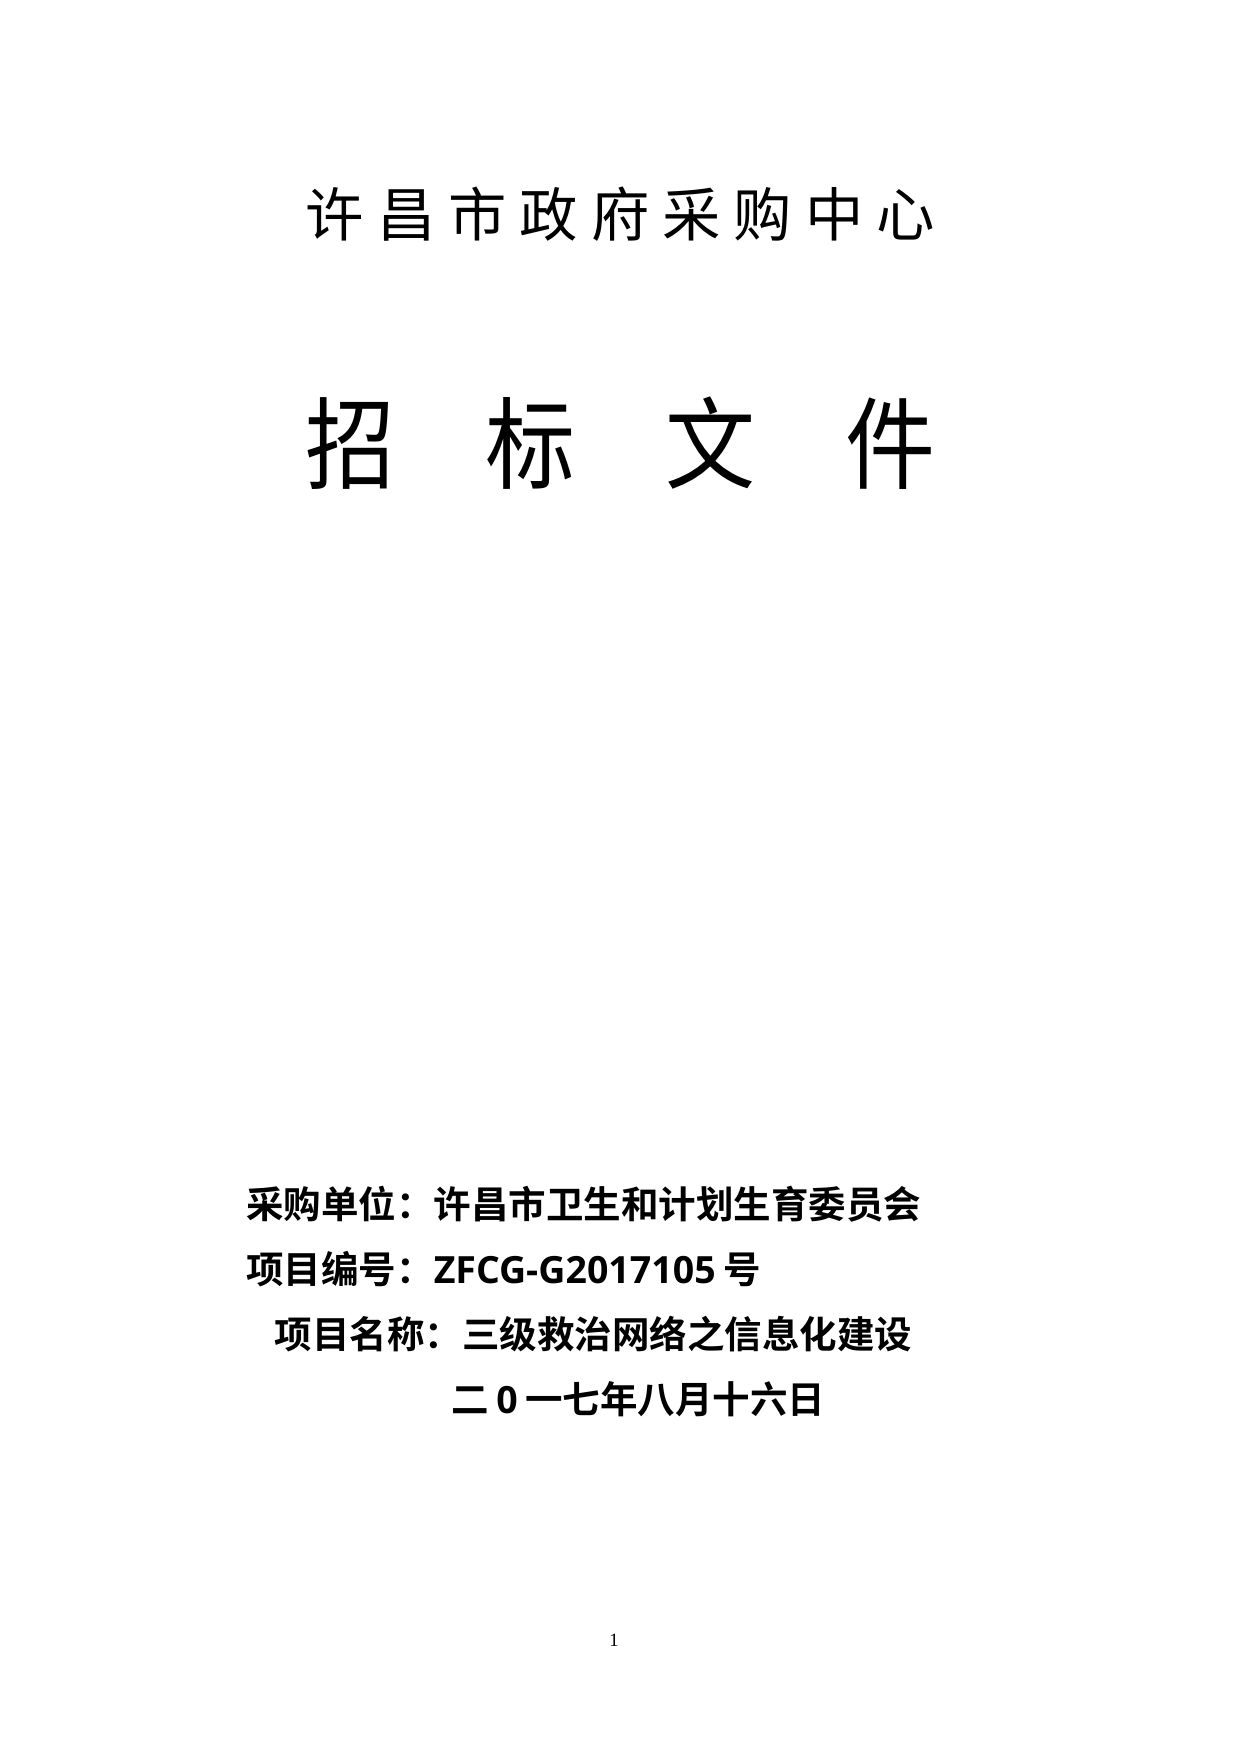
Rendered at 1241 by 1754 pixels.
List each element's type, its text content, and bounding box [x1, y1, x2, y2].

text 招 标 文 件 [187, 357, 1053, 519]
text 项目编号：ZFCG-G2017105号 [187, 1234, 1053, 1299]
text 项目名称：三级救治网络之信息化建设 [255, 1299, 1053, 1364]
text 二0一七年八月十六日 [451, 1364, 1053, 1429]
text 采购单位：许昌市卫生和计划生育委员会 [187, 1169, 1053, 1234]
text 许 昌 市 政 府 采 购 中 心 [187, 162, 1053, 259]
